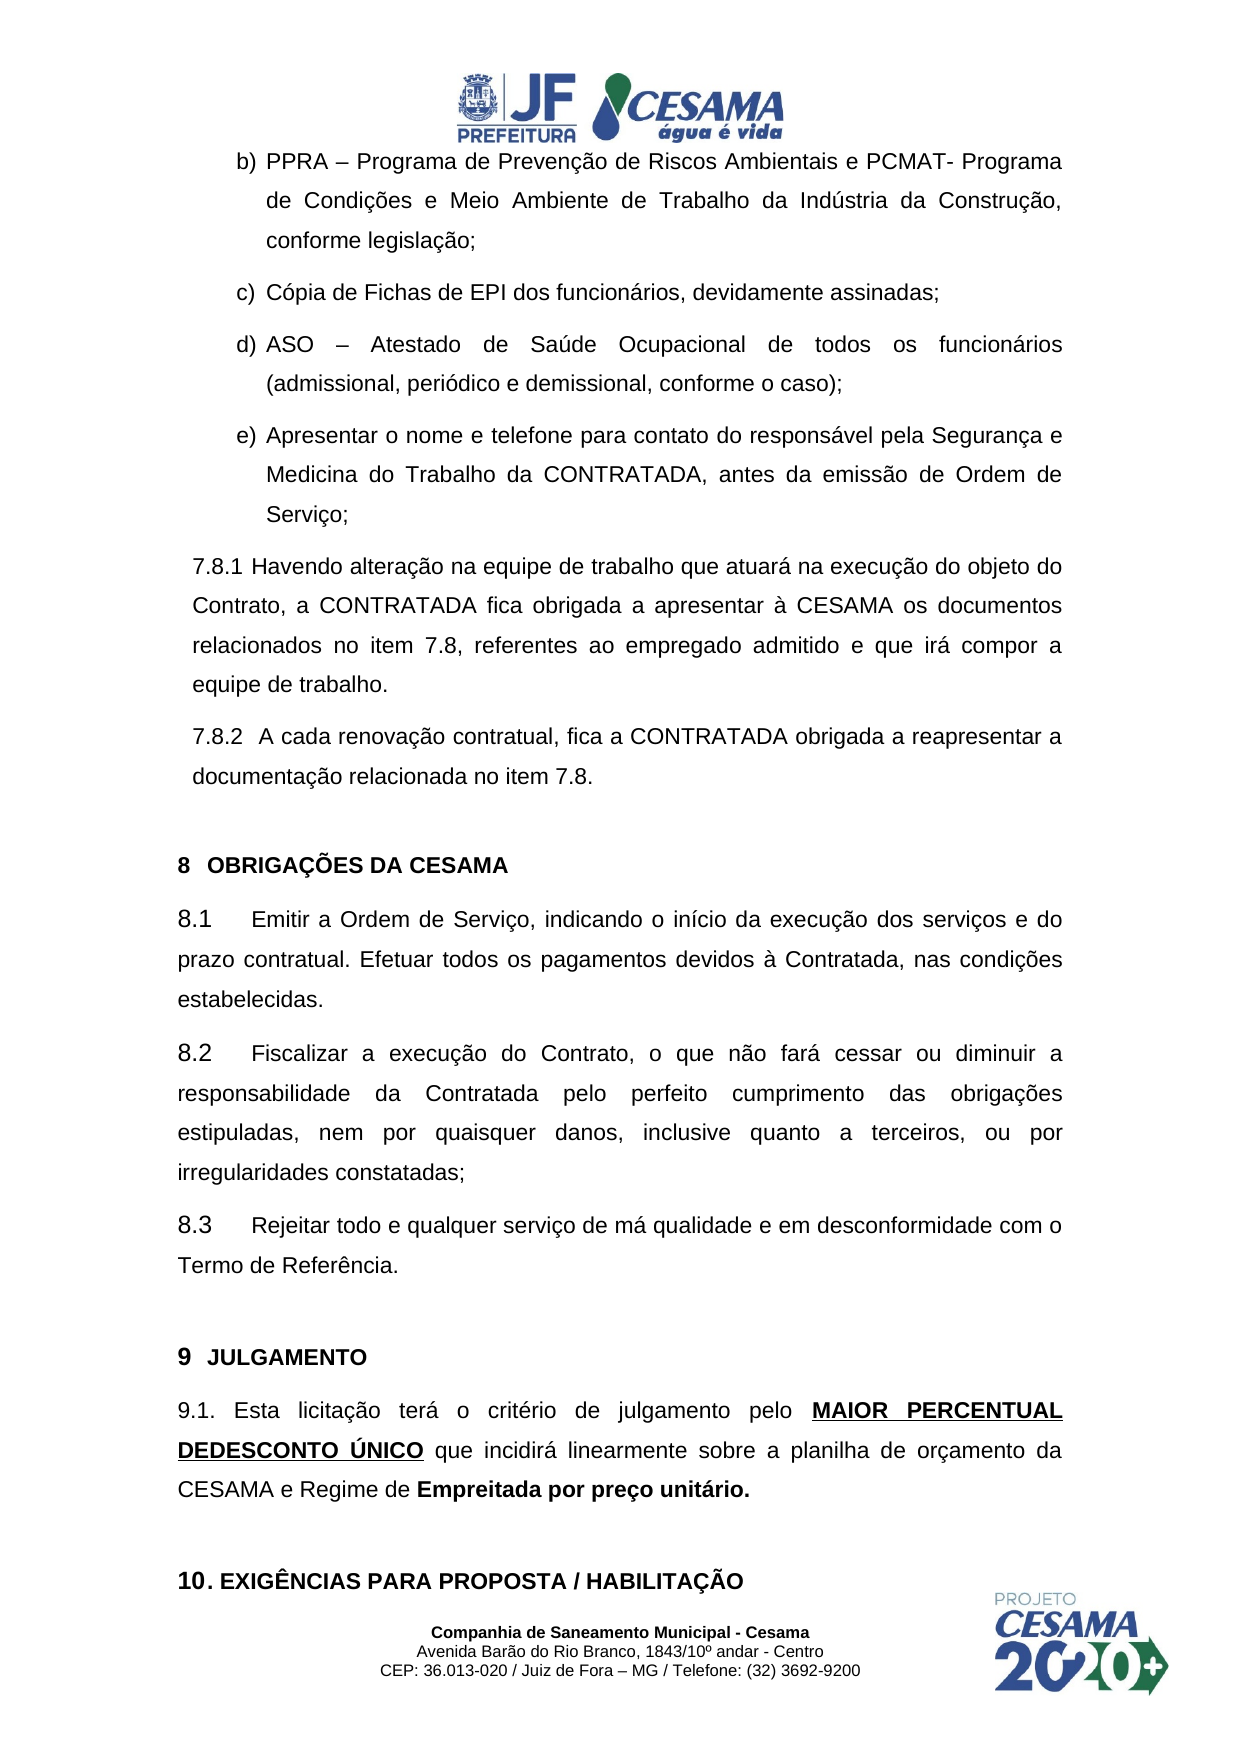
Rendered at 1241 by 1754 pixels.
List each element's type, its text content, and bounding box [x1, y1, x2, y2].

list Havendo alteração na equipe de trabalho que atuará na execução do objeto do Contrato, a CONTRATADA fica obrigada a apresentar à CESAMA os documentos relacionados no item 7.8, referentes ao empregado admitido e que irá compor a equipe de trabalho. [192, 553, 1063, 698]
list Cópia de Fichas de EPI dos funcionários, devidamente assinadas; [236, 278, 1063, 305]
list JULGAMENTO [177, 1342, 1063, 1371]
list PPRA – Programa de Prevenção de Riscos Ambientais e PCMAT- Programa de Condições e Meio Ambiente de Trabalho da Indústria da Construção, conforme legislação; [236, 148, 1063, 253]
list . EXIGÊNCIAS PARA PROPOSTA / HABILITAÇÃO [177, 1566, 1063, 1594]
list ASO – Atestado de Saúde Ocupacional de todos os funcionários (admissional, periódico e demissional, conforme o caso); [236, 331, 1063, 396]
list Apresentar o nome e telefone para contato do responsável pela Segurança e Medicina do Trabalho da CONTRATADA, antes da emissão de Ordem de Serviço; [236, 422, 1063, 527]
picture [995, 1592, 1169, 1696]
list A cada renovação contratual, fica a CONTRATADA obrigada a reapresentar a documentação relacionada no item 7.8. [192, 723, 1063, 789]
list Fiscalizar a execução do Contrato, o que não fará cessar ou diminuir a responsabilidade da Contratada pelo perfeito cumprimento das obrigações estipuladas, nem por quaisquer danos, inclusive quanto a terceiros, ou por irregularidades constatadas; [177, 1038, 1063, 1185]
list OBRIGAÇÕES DA CESAMA [177, 852, 1063, 879]
list Emitir a Ordem de Serviço, indicando o início da execução dos serviços e do prazo contratual. Efetuar todos os pagamentos devidos à Contratada, nas condições estabelecidas. [177, 904, 1063, 1012]
picture [456, 73, 784, 143]
list Rejeitar todo e qualquer serviço de má qualidade e em desconformidade com o Termo de Referência. [177, 1210, 1063, 1279]
text 9.1. Esta licitação terá o critério de julgamento pelo MAIOR PERCENTUAL DEDESCONTO ÚNICO que incidirá linearmente sobre a planilha de orçamento da CESAMA e Regime de Empreitada por preço unitário. [177, 1397, 1063, 1503]
